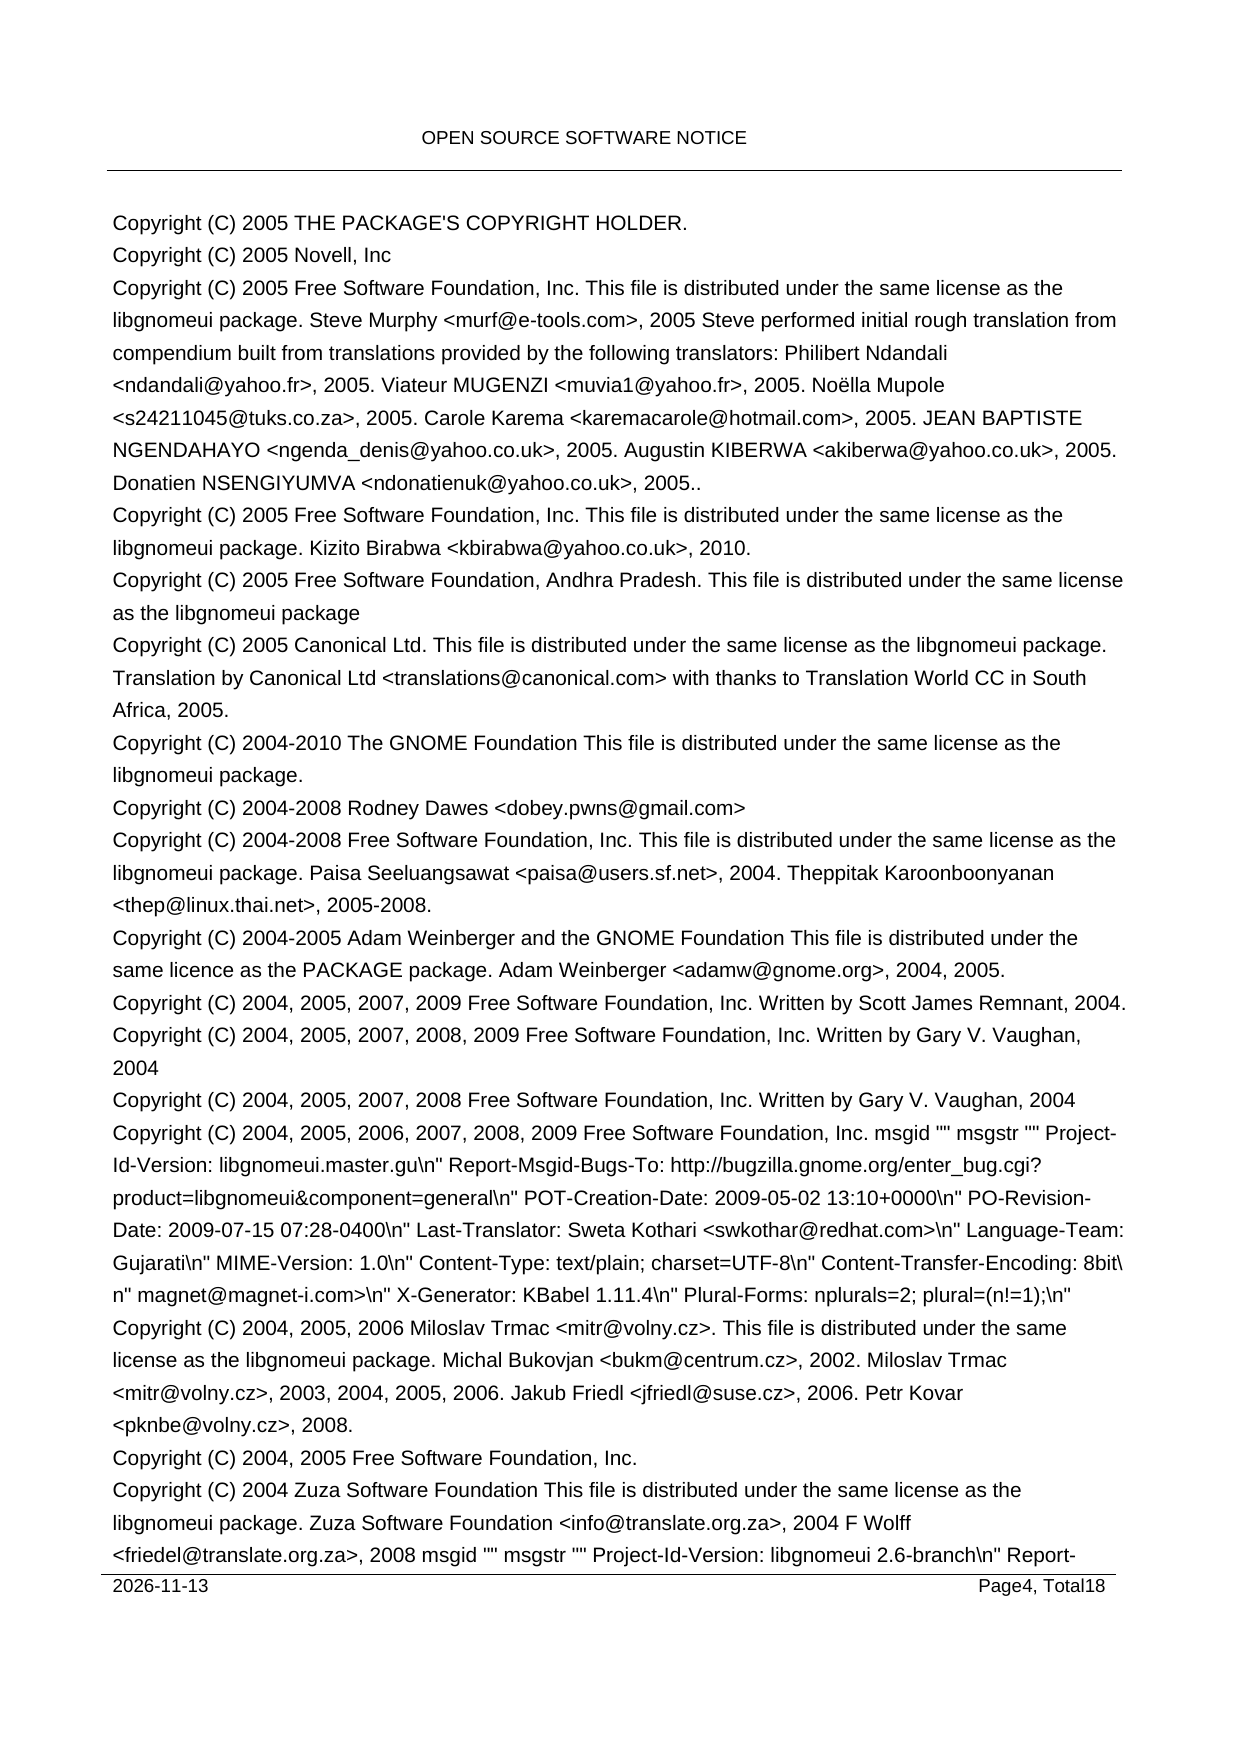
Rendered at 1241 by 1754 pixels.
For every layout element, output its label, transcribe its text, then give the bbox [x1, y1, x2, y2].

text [112, 1474, 1128, 1571]
text Copyright (C) 2004, 2005 Free Software Foundation, Inc. [112, 1441, 1128, 1474]
text Copyright (C) 2005 Canonical Ltd. This file is distributed under the same license as the libgnomeui package. Translation by Canonical Ltd <translations@canonical.com> with thanks to Translation World CC in South Africa, 2005. [112, 629, 1128, 726]
text Copyright (C) 2004, 2005, 2006, 2007, 2008, 2009 Free Software Foundation, Inc. msgid "" msgstr "" Project-Id-Version: libgnomeui.master.gu\n" Report-Msgid-Bugs-To: http://bugzilla.gnome.org/enter_bug.cgi?product=libgnomeui&component=general\n" POT-Creation-Date: 2009-05-02 13:10+0000\n" PO-Revision-Date: 2009-07-15 07:28-0400\n" Last-Translator: Sweta Kothari <swkothar@redhat.com>\n" Language-Team: Gujarati\n" MIME-Version: 1.0\n" Content-Type: text/plain; charset=UTF-8\n" Content-Transfer-Encoding: 8bit\n" magnet@magnet-i.com>\n" X-Generator: KBabel 1.11.4\n" Plural-Forms: nplurals=2; plural=(n!=1);\n" [112, 1116, 1128, 1311]
text Copyright (C) 2005 Free Software Foundation, Inc. This file is distributed under the same license as the libgnomeui package. Kizito Birabwa <kbirabwa@yahoo.co.uk>, 2010. [112, 499, 1128, 564]
text Copyright (C) 2004, 2005, 2006 Miloslav Trmac <mitr@volny.cz>. This file is distributed under the same license as the libgnomeui package. Michal Bukovjan <bukm@centrum.cz>, 2002. Miloslav Trmac <mitr@volny.cz>, 2003, 2004, 2005, 2006. Jakub Friedl <jfriedl@suse.cz>, 2006. Petr Kovar <pknbe@volny.cz>, 2008. [112, 1311, 1128, 1441]
text Copyright (C) 2005 Novell, Inc [112, 239, 1128, 271]
text Copyright (C) 2004-2008 Free Software Foundation, Inc. This file is distributed under the same license as the libgnomeui package. Paisa Seeluangsawat <paisa@users.sf.net>, 2004. Theppitak Karoonboonyanan <thep@linux.thai.net>, 2005-2008. [112, 824, 1128, 921]
text Copyright (C) 2004, 2005, 2007, 2008 Free Software Foundation, Inc. Written by Gary V. Vaughan, 2004 [112, 1084, 1128, 1116]
text Copyright (C) 2005 THE PACKAGE'S COPYRIGHT HOLDER. [112, 206, 1128, 239]
text Copyright (C) 2004-2010 The GNOME Foundation This file is distributed under the same license as the libgnomeui package. [112, 726, 1128, 791]
text Copyright (C) 2004-2005 Adam Weinberger and the GNOME Foundation This file is distributed under the same licence as the PACKAGE package. Adam Weinberger <adamw@gnome.org>, 2004, 2005. [112, 921, 1128, 986]
text Copyright (C) 2004, 2005, 2007, 2008, 2009 Free Software Foundation, Inc. Written by Gary V. Vaughan, 2004 [112, 1019, 1128, 1084]
text Copyright (C) 2005 Free Software Foundation, Inc. This file is distributed under the same license as the libgnomeui package. Steve Murphy <murf@e-tools.com>, 2005 Steve performed initial rough translation from compendium built from translations provided by the following translators: Philibert Ndandali <ndandali@yahoo.fr>, 2005. Viateur MUGENZI <muvia1@yahoo.fr>, 2005. Noëlla Mupole <s24211045@tuks.co.za>, 2005. Carole Karema <karemacarole@hotmail.com>, 2005. JEAN BAPTISTE NGENDAHAYO <ngenda_denis@yahoo.co.uk>, 2005. Augustin KIBERWA <akiberwa@yahoo.co.uk>, 2005. Donatien NSENGIYUMVA <ndonatienuk@yahoo.co.uk>, 2005.. [112, 271, 1128, 499]
text Copyright (C) 2004, 2005, 2007, 2009 Free Software Foundation, Inc. Written by Scott James Remnant, 2004. [112, 986, 1128, 1019]
text Copyright (C) 2004-2008 Rodney Dawes <dobey.pwns@gmail.com> [112, 791, 1128, 824]
text Copyright (C) 2005 Free Software Foundation, Andhra Pradesh. This file is distributed under the same license as the libgnomeui package [112, 564, 1128, 629]
